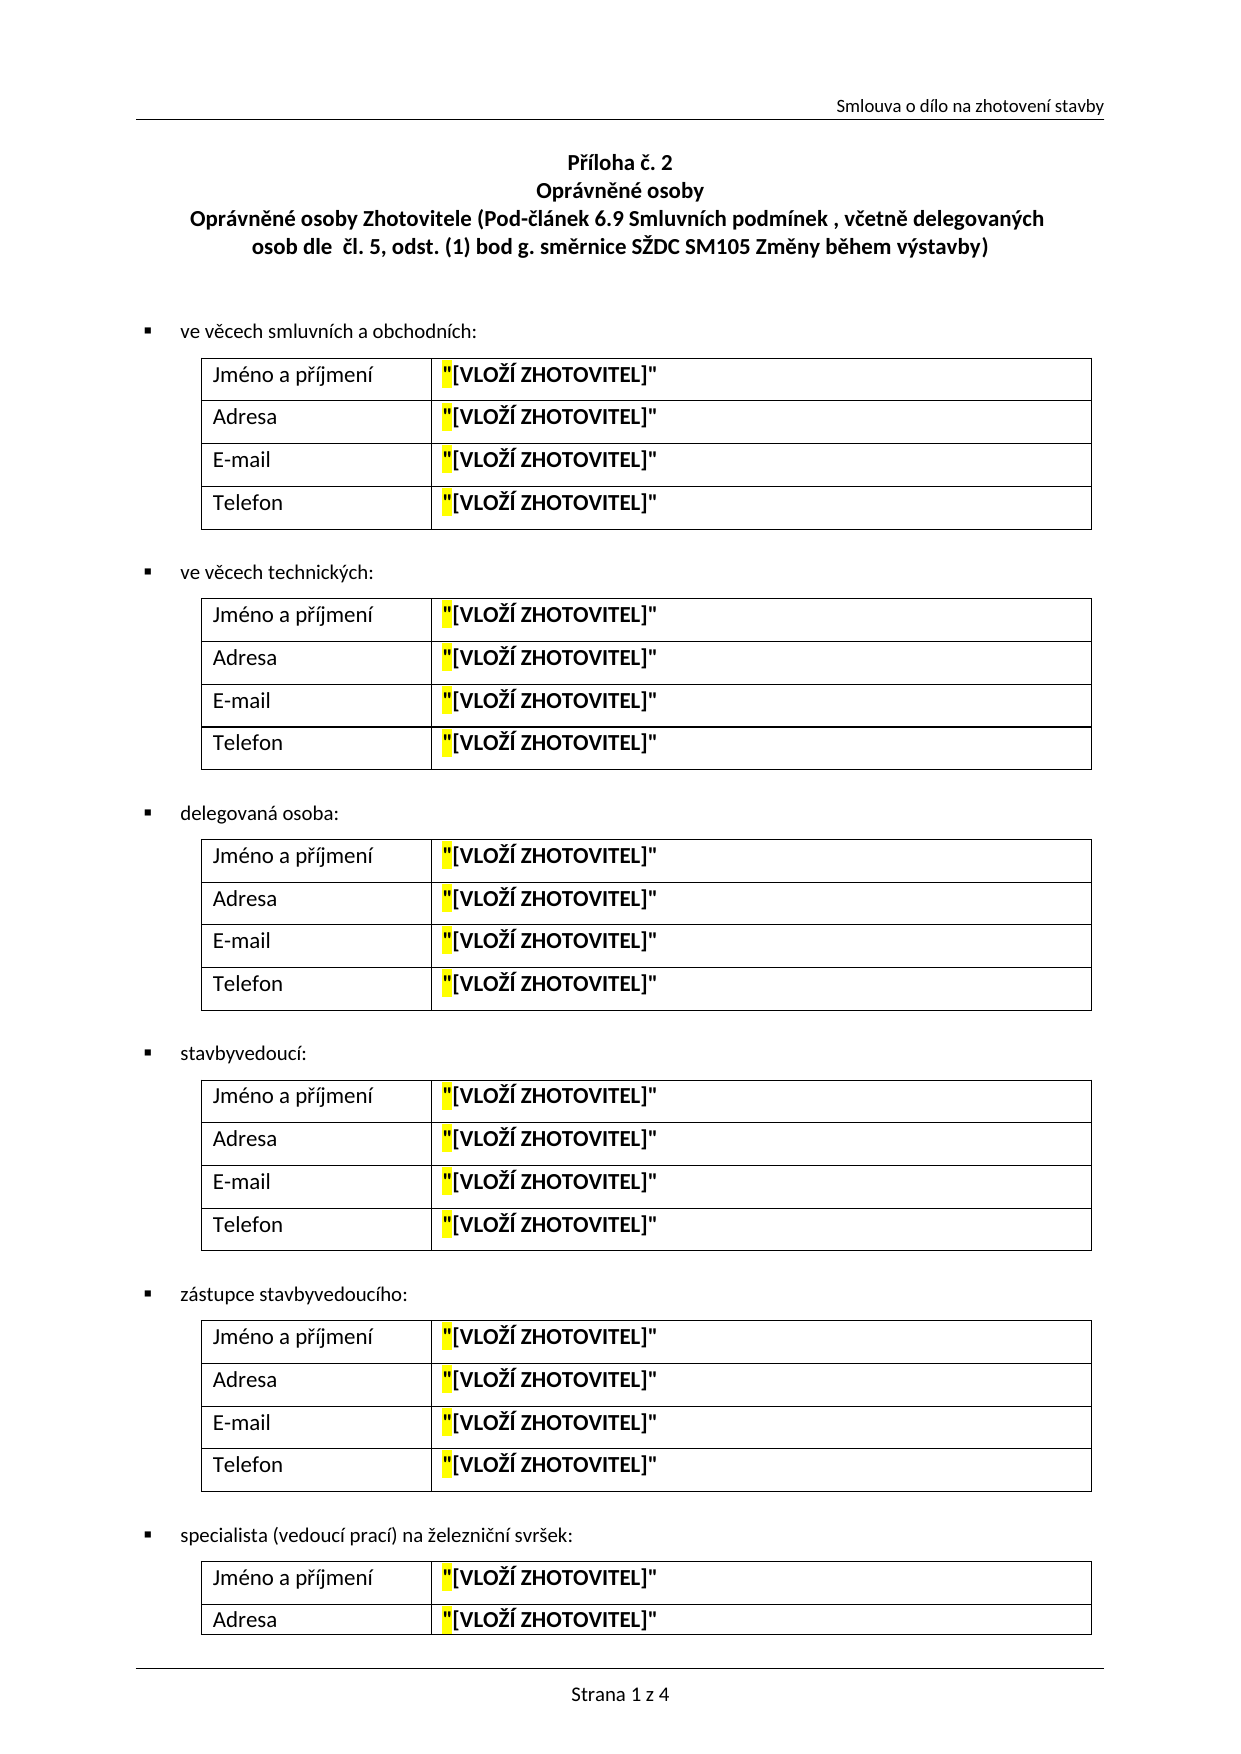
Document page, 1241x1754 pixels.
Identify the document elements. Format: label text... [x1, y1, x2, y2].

table_cell [432, 444, 1091, 486]
table_header Jméno a příjmení [202, 1321, 431, 1363]
table_header Jméno a příjmení [202, 1562, 431, 1603]
table_cell [432, 642, 1091, 684]
list stavbyvedoucí: [143, 1036, 1104, 1067]
table_cell [432, 728, 1091, 769]
table_header [432, 840, 1091, 882]
table_cell [432, 685, 1091, 726]
table_header Jméno a příjmení [202, 840, 431, 882]
table_cell E-mail [202, 925, 431, 967]
table_cell Adresa [202, 1364, 431, 1406]
list ve věcech smluvních a obchodních: [143, 314, 1104, 345]
list zástupce stavbyvedoucího: [143, 1276, 1104, 1308]
table_cell [432, 401, 1091, 443]
table_cell E-mail [202, 444, 431, 486]
list ve věcech technických: [143, 554, 1104, 586]
text Příloha č. 2 [136, 148, 1104, 176]
table_cell Telefon [202, 728, 431, 769]
table_cell E-mail [202, 1407, 431, 1448]
table_cell Adresa [202, 642, 431, 684]
table_cell Adresa [202, 883, 431, 924]
table_cell [432, 1449, 1091, 1491]
table_header Jméno a příjmení [202, 359, 431, 400]
table_cell Telefon [202, 968, 431, 1010]
table_cell Telefon [202, 1209, 431, 1250]
table_cell [432, 883, 1091, 924]
table_cell [432, 1166, 1091, 1208]
table_cell E-mail [202, 1166, 431, 1208]
table_cell Telefon [202, 1449, 431, 1491]
list specialista (vedoucí prací) na železniční svršek: [143, 1517, 1104, 1548]
table_header [432, 1081, 1091, 1122]
table_cell [432, 1407, 1091, 1448]
table_cell [432, 1123, 1091, 1165]
table_cell [432, 925, 1091, 967]
table_cell [432, 1364, 1091, 1406]
table_cell [432, 1605, 1091, 1634]
table_cell E-mail [202, 685, 431, 726]
table_cell [432, 968, 1091, 1010]
table_header [432, 1321, 1091, 1363]
table_cell Adresa [202, 401, 431, 443]
table_header Jméno a příjmení [202, 1081, 431, 1122]
table_header [432, 359, 1091, 400]
list delegovaná osoba: [143, 795, 1104, 826]
table_cell Telefon [202, 487, 431, 528]
text Oprávněné osoby Zhotovitele (Pod-článek 6.9 Smluvních podmínek , včetně delegovaných osob dle čl. 5, odst. (1) bod g. směrnice SŽDC SM105 Změny během výstavby) [136, 204, 1104, 260]
table_cell Adresa [202, 1123, 431, 1165]
text Oprávněné osoby [136, 176, 1104, 204]
table_cell [432, 1209, 1091, 1250]
table_header Jméno a příjmení [202, 599, 431, 641]
table_cell [432, 487, 1091, 528]
table_header [432, 1562, 1091, 1603]
table_header [432, 599, 1091, 641]
table_cell Adresa [202, 1605, 431, 1634]
